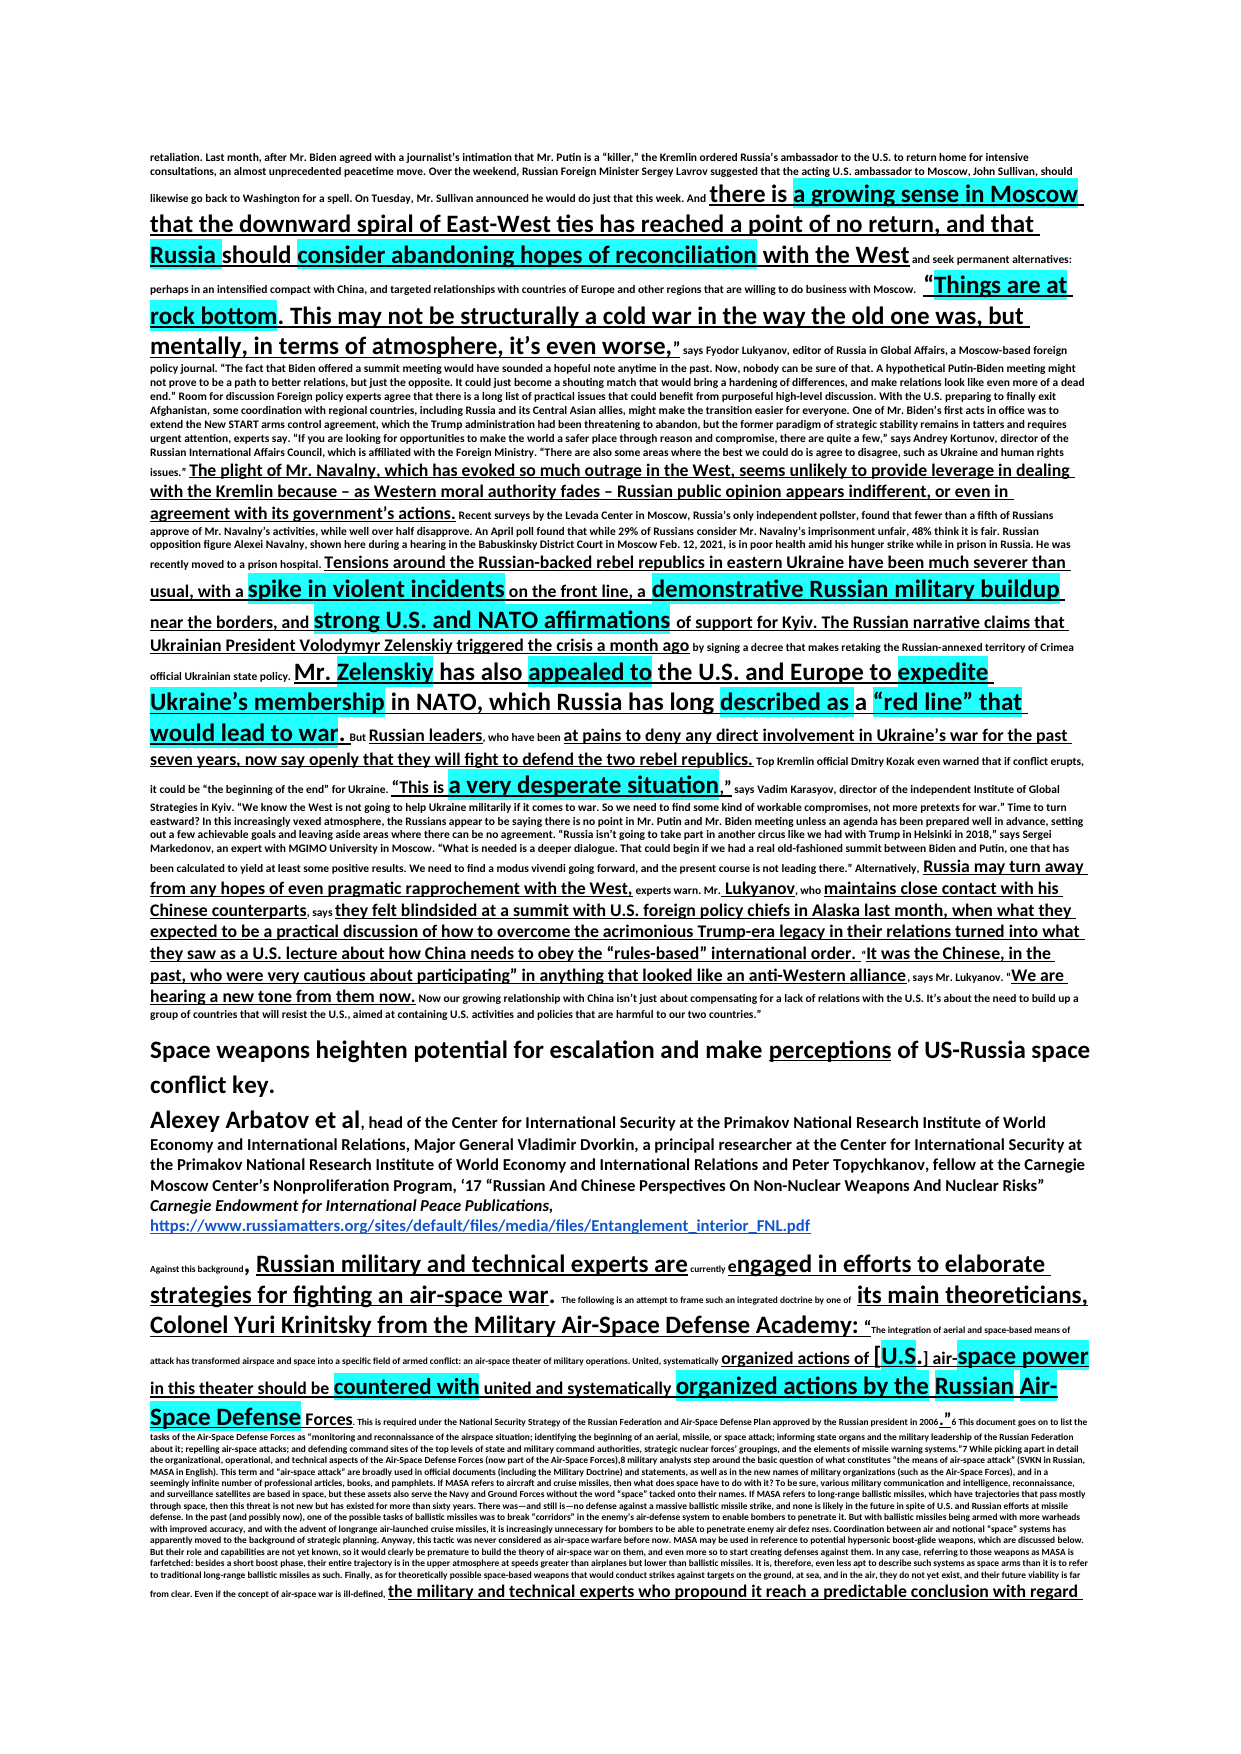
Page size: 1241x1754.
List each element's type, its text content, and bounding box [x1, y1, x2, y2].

text Alexey Arbatov et al, head of the Center for International Security at the Primakov National Research Institute of World Economy and International Relations, Major General Vladimir Dvorkin, a principal researcher at the Center for International Security at the Primakov National Research Institute of World Economy and International Relations and Peter Topychkanov, fellow at the Carnegie Moscow Center’s Nonproliferation Program, ‘17 “Russian And Chinese Perspectives On Non-Nuclear Weapons And Nuclear Risks” Carnegie Endowment for International Peace Publications, https://www.russiamatters.org/sites/default/files/media/files/Entanglement_interior_FNL.pdf [150, 1104, 1090, 1236]
text Space weapons heighten potential for escalation and make perceptions of US-Russia space conflict key. [150, 1034, 1090, 1099]
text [150, 1248, 1090, 1602]
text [150, 150, 1090, 1021]
